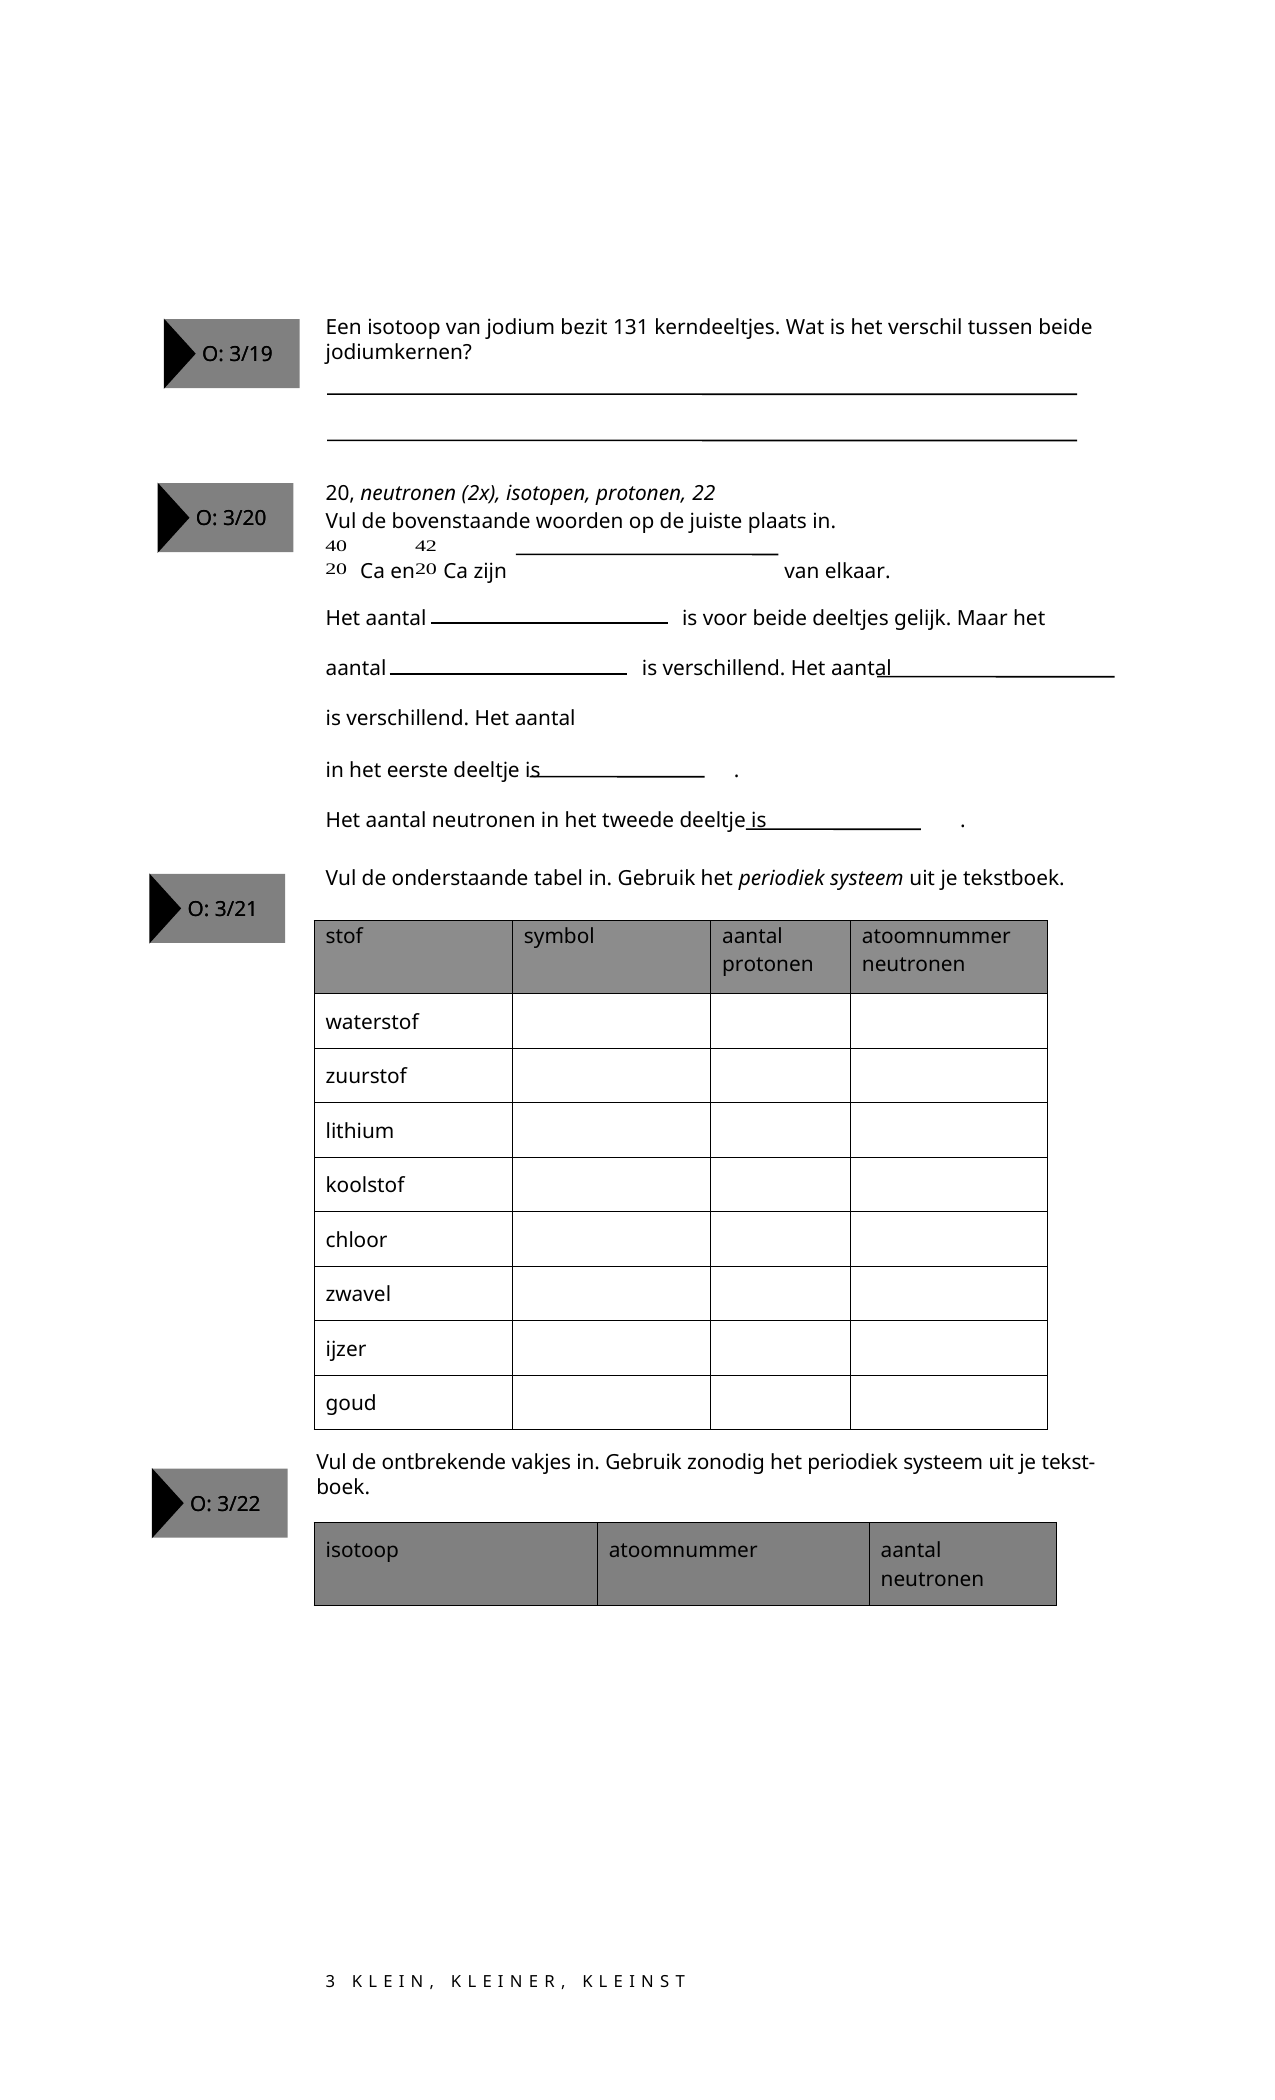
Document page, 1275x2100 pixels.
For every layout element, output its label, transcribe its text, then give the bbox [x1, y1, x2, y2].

table_cell [851, 994, 1047, 1048]
text Het aantal is voor beide deeltjes gelijk. Maar het [325, 586, 1096, 636]
table_cell [711, 994, 850, 1048]
table_cell [851, 1267, 1047, 1320]
table_cell [711, 1267, 850, 1320]
table_cell [711, 1376, 850, 1429]
table_cell [513, 1103, 710, 1157]
table_cell [513, 1158, 710, 1211]
text Vul de ontbrekende vakjes in. Gebruik zonodig het periodiek systeem uit je tekst-boek. [316, 1450, 1096, 1499]
table_cell waterstof [315, 994, 512, 1048]
text aantal is verschillend. Het aantal [325, 636, 1096, 686]
table_cell chloor [315, 1212, 512, 1266]
table_cell [851, 1049, 1047, 1102]
table_cell koolstof [315, 1158, 512, 1211]
table_header aantal neutronen [870, 1523, 1056, 1605]
table_cell [851, 1212, 1047, 1266]
table_cell [711, 1103, 850, 1157]
table_cell [851, 1158, 1047, 1211]
table_cell [711, 1321, 850, 1374]
table_header atoomnummer [598, 1523, 869, 1605]
text 20, neutronen (2x), isotopen, protonen, 22 [325, 478, 1096, 506]
table_cell [711, 1212, 850, 1266]
table_cell lithium [315, 1103, 512, 1157]
text Ca enCa zijn van elkaar. [325, 534, 1096, 586]
table_cell [851, 1321, 1047, 1374]
text is verschillend. Het aantal [325, 686, 1096, 736]
table_cell [711, 1158, 850, 1211]
table_cell [711, 1049, 850, 1102]
table_cell [851, 1376, 1047, 1429]
table_cell [513, 1376, 710, 1429]
table_cell [513, 1049, 710, 1102]
table_header stof [315, 921, 512, 993]
table_cell zuurstof [315, 1049, 512, 1102]
table_header atoomnummer neutronen [851, 921, 1047, 993]
text Het aantal neutronen in het tweede deeltje is . [325, 787, 1096, 838]
table_cell [513, 994, 710, 1048]
table_cell [513, 1212, 710, 1266]
table_header isotoop [315, 1523, 597, 1605]
table_cell [513, 1267, 710, 1320]
table_cell [851, 1103, 1047, 1157]
text in het eerste deeltje is . [325, 737, 1096, 787]
table_header symbol [513, 921, 710, 993]
table_cell [513, 1321, 710, 1374]
text Vul de onderstaande tabel in. Gebruik het periodiek systeem uit je tekstboek. [325, 863, 1096, 891]
table_cell goud [315, 1376, 512, 1429]
text Een isotoop van jodium bezit 131 kerndeeltjes. Wat is het verschil tussen beide jodiumkernen? [325, 314, 1096, 365]
table_cell zwavel [315, 1267, 512, 1320]
table_cell ijzer [315, 1321, 512, 1374]
text Vul de bovenstaande woorden op de juiste plaats in. [325, 506, 1096, 534]
table_header aantal protonen [711, 921, 850, 993]
